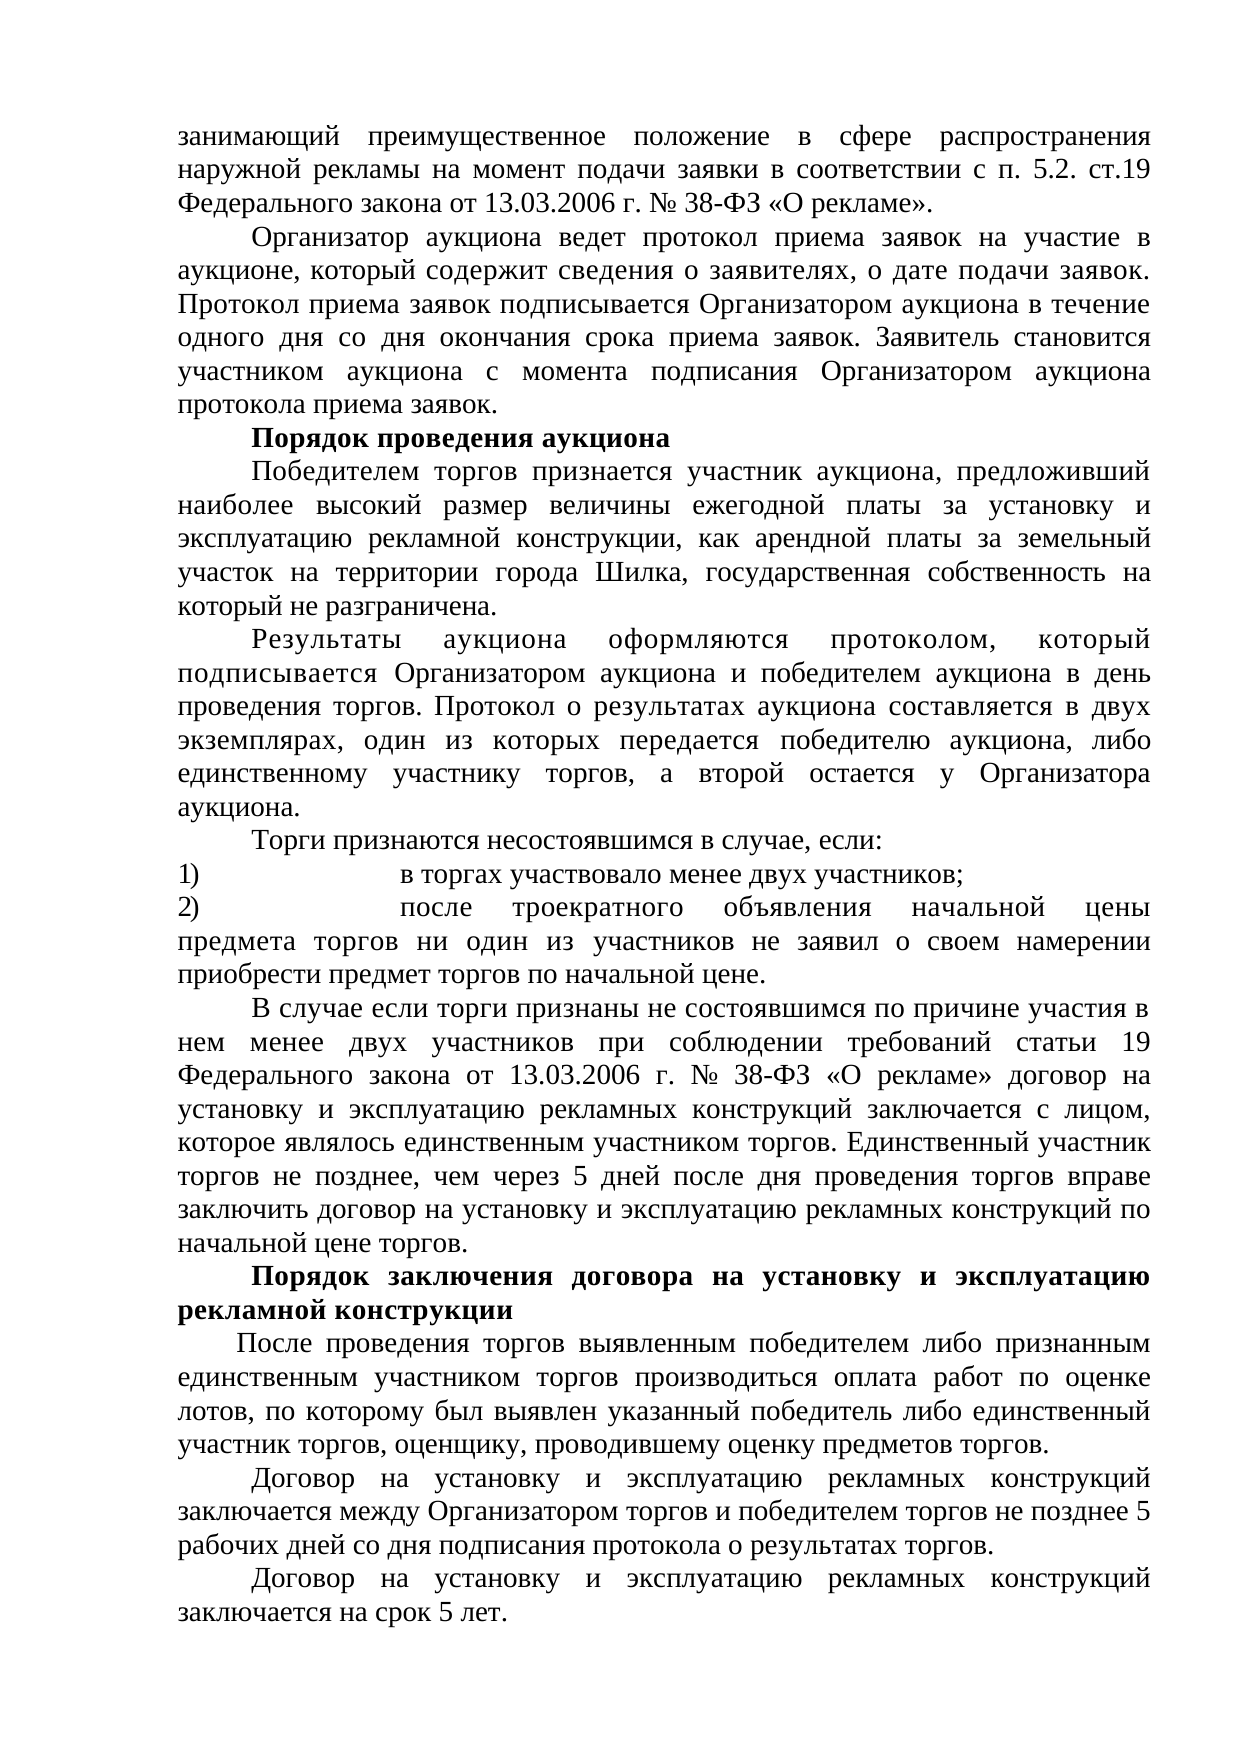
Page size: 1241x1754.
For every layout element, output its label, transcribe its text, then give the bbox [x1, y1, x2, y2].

list в торгах участвовало менее двух участников; [177, 856, 1152, 889]
text Договор на установку и эксплуатацию рекламных конструкций заключается между Организатором торгов и победителем торгов не позднее 5 рабочих дней со дня подписания протокола о результатах торгов. [177, 1460, 1152, 1560]
text Организатор аукциона ведет протокол приема заявок на участие в аукционе, который содержит сведения о заявителях, о дате подачи заявок. Протокол приема заявок подписывается Организатором аукциона в течение одного дня со дня окончания срока приема заявок. Заявитель становится участником аукциона с момента подписания Организатором аукциона протокола приема заявок. [177, 219, 1152, 420]
list после троекратного объявления начальной цены предмета торгов ни один из участников не заявил о своем намерении приобрести предмет торгов по начальной цене. [177, 889, 1152, 990]
text Победителем торгов признается участник аукциона, предложивший наиболее высокий размер величины ежегодной платы за установку и эксплуатацию рекламной конструкции, как арендной платы за земельный участок на территории города Шилка, государственная собственность на который не разграничена. [177, 453, 1152, 621]
text Договор на установку и эксплуатацию рекламных конструкций заключается на срок 5 лет. [177, 1560, 1152, 1627]
text Результаты аукциона оформляются протоколом, который подписывается Организатором аукциона и победителем аукциона в день проведения торгов. Протокол о результатах аукциона составляется в двух экземплярах, один из которых передается победителю аукциона, либо единственному участнику торгов, а второй остается у Организатора аукциона. [177, 621, 1152, 822]
text В случае если торги признаны не состоявшимся по причине участия в нем менее двух участников при соблюдении требований статьи 19 Федерального закона от 13.03.2006 г. № 38-ФЗ «О рекламе» договор на установку и эксплуатацию рекламных конструкций заключается с лицом, которое являлось единственным участником торгов. Единственный участник торгов не позднее, чем через 5 дней после дня проведения торгов вправе заключить договор на установку и эксплуатацию рекламных конструкций по начальной цене торгов. [177, 990, 1152, 1258]
text Порядок проведения аукциона [177, 420, 1152, 453]
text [177, 118, 1152, 219]
text После проведения торгов выявленным победителем либо признанным единственным участником торгов производиться оплата работ по оценке лотов, по которому был выявлен указанный победитель либо единственный участник торгов, оценщику, проводившему оценку предметов торгов. [177, 1326, 1152, 1460]
text Порядок заключения договора на установку и эксплуатацию рекламной конструкции [177, 1258, 1152, 1326]
text Торги признаются несостоявшимся в случае, если: [177, 822, 1152, 856]
